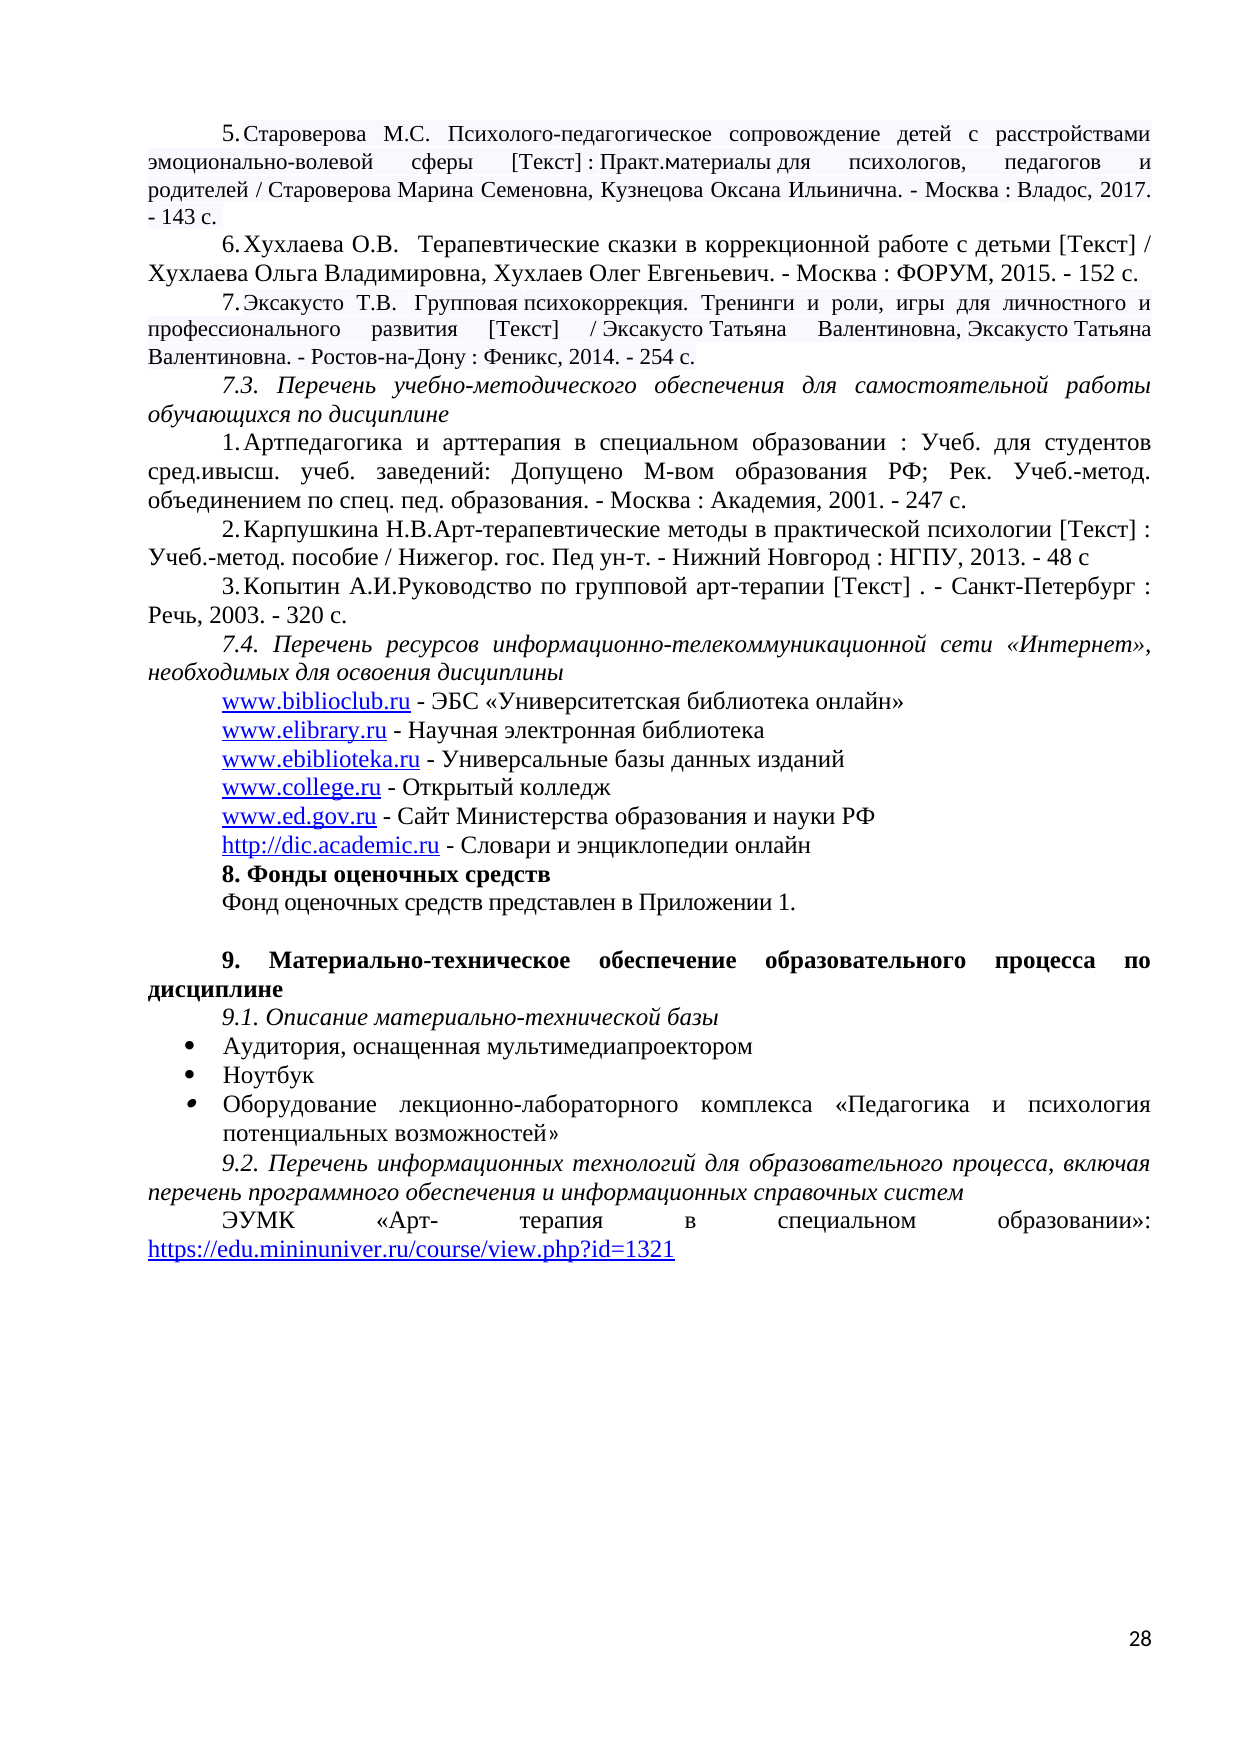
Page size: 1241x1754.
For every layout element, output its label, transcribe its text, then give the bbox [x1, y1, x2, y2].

list Карпушкина Н.В.Арт-терапевтические методы в практической психологии [Текст] : Учеб.-метод. пособие / Нижегор. гос. Пед ун-т. - Нижний Новгород : НГПУ, 2013. - 48 с [148, 514, 1152, 571]
text Фонд оценочных средств представлен в Приложении 1. [148, 887, 1152, 916]
list Аудитория, оснащенная мультимедиапроектором [185, 1031, 1152, 1060]
text 7.4. Перечень ресурсов информационно-телекоммуникационной сети «Интернет», необходимых для освоения дисциплины [148, 629, 1152, 686]
list Староверова М.С. Психолого-педагогическое сопровождение детей с расстройствами эмоционально-волевой сферы [Текст] : Практ.материалы для психологов, педагогов и родителей / Староверова Марина Семеновна, Кузнецова Оксана Ильинична. - Москва : Владос, 2017. - 143 с. [148, 118, 1152, 176]
list Ноутбук [185, 1060, 1152, 1089]
list Эксакусто Т.В. Групповая психокоррекция. Тренинги и роли, игры для личностного и профессионального развития [Текст] / Эксакусто Татьяна Валентиновна, Эксакусто Татьяна Валентиновна. - Ростов-на-Дону : Феникс, 2014. - 254 с. [148, 287, 1152, 370]
text 9.2. Перечень информационных технологий для образовательного процесса, включая перечень программного обеспечения и информационных справочных систем [148, 1148, 1152, 1205]
text ЭУМК «Арт- терапия в специальном образовании»: https://edu.mininuniver.ru/course/view.php?id=1321 [148, 1205, 1152, 1263]
list Копытин А.И.Руководство по групповой арт-терапии [Текст] . - Санкт-Петербург : Речь, 2003. - 320 с. [148, 571, 1152, 629]
text 8. Фонды оценочных средств [148, 859, 1152, 887]
list Староверова М.С. Психолого-педагогическое сопровождение детей с расстройствами эмоционально-волевой сферы [Текст] : Практ.материалы для психологов, педагогов и родителей / Староверова Марина Семеновна, Кузнецова Оксана Ильинична. - Москва : Владос, 2017. - 143 с. [148, 202, 1152, 229]
text www.ebiblioteka.ru - Универсальные базы данных изданий [148, 744, 1152, 772]
text http://dic.academic.ru - Словари и энциклопедии онлайн [148, 830, 1152, 859]
text www.biblioclub.ru - ЭБС «Университетская библиотека онлайн» [148, 686, 1152, 715]
list Хухлаева О.В. Терапевтические сказки в коррекционной работе с детьми [Текст] / Хухлаева Ольга Владимировна, Хухлаев Олег Евгеньевич. - Москва : ФОРУМ, 2015. - 152 с. [148, 229, 1152, 287]
text 9. Материально-техническое обеспечение образовательного процесса по дисциплине [148, 945, 1152, 1002]
text www.elibrary.ru - Научная электронная библиотека [148, 715, 1152, 744]
text 7.3. Перечень учебно-методического обеспечения для самостоятельной работы обучающихся по дисциплине [148, 370, 1152, 427]
text 9.1. Описание материально-технической базы [148, 1002, 1152, 1031]
list Оборудование лекционно-лабораторного комплекса «Педагогика и психология потенциальных возможностей» [185, 1089, 1152, 1148]
text www.college.ru - Открытый колледж [148, 772, 1152, 801]
text www.ed.gov.ru - Сайт Министерства образования и науки РФ [148, 801, 1152, 830]
